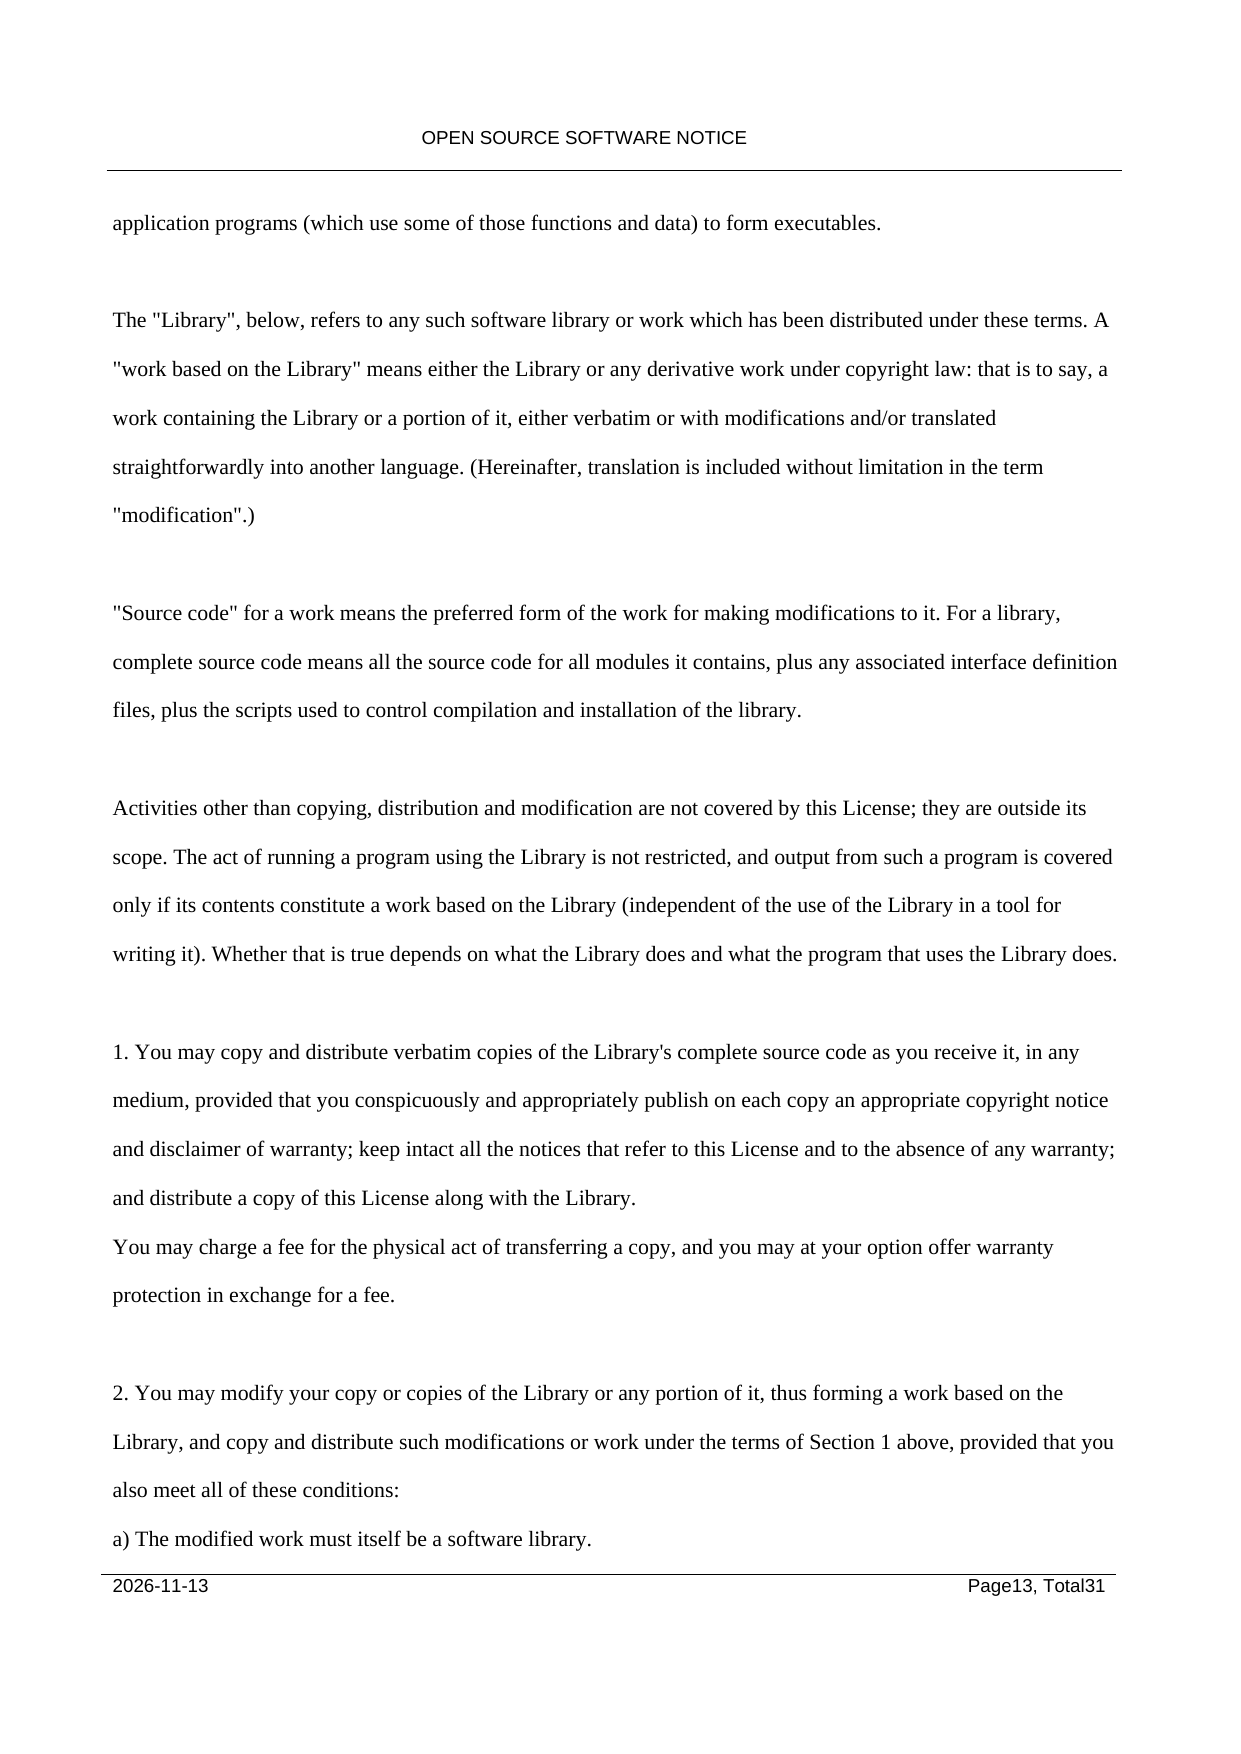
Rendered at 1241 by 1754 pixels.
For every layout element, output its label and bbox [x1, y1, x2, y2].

text [112, 206, 1128, 1555]
